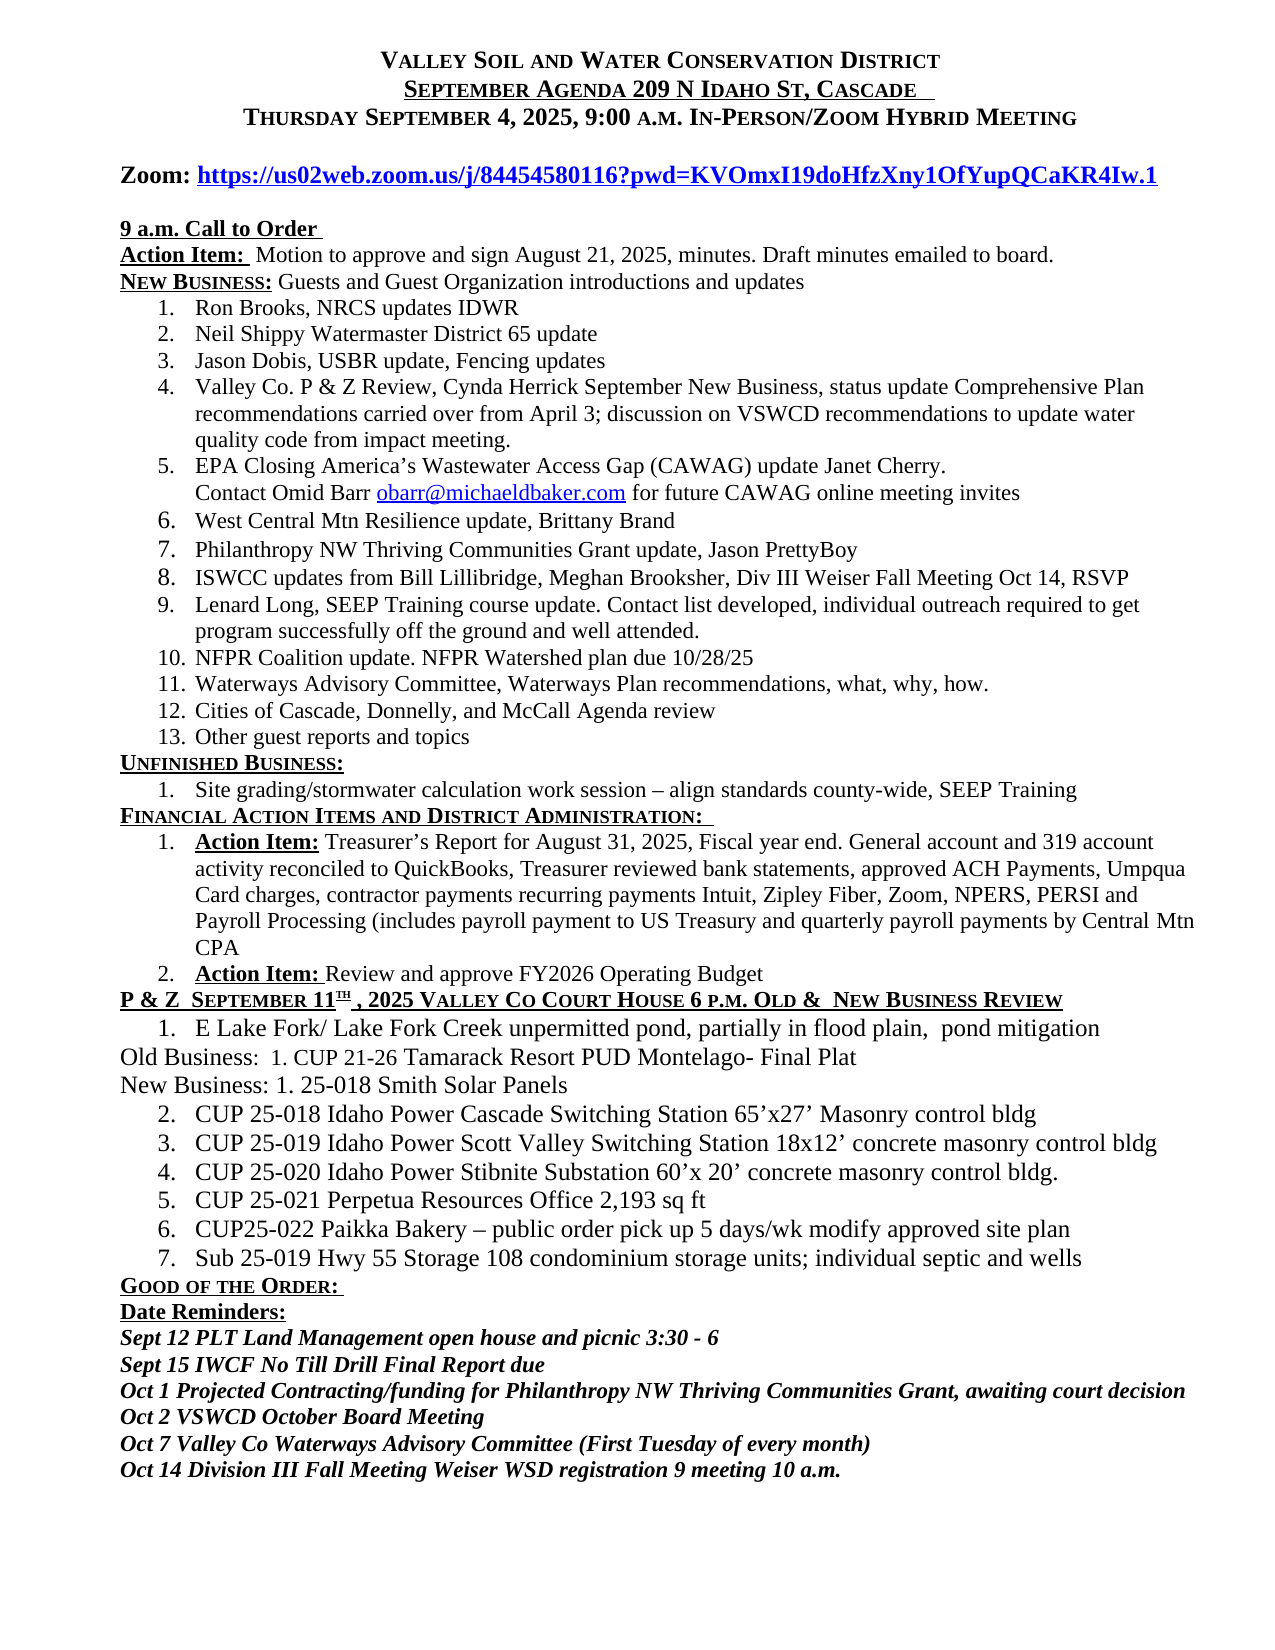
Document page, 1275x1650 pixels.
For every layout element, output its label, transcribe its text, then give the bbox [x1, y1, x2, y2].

list Ron Brooks, NRCS updates IDWR [157, 294, 1200, 321]
text Good of the Order: [120, 1272, 1200, 1298]
list CUP 25-021 Perpetua Resources Office 2,193 sq ft [157, 1185, 1200, 1214]
list Valley Co. P & Z Review, Cynda Herrick September New Business, status update Comprehensive Plan recommendations carried over from April 3; discussion on VSWCD recommendations to update water quality code from impact meeting. [157, 373, 1200, 452]
text Date Reminders: [120, 1298, 1200, 1324]
text New Business: Guests and Guest Organization introductions and updates [120, 268, 1200, 294]
text 9 a.m. Call to Order [120, 215, 1200, 241]
text Sept 15 IWCF No Till Drill Final Report due [120, 1351, 1200, 1377]
text Oct 14 Division III Fall Meeting Weiser WSD registration 9 meeting 10 a.m. [120, 1456, 1200, 1482]
text Old Business: 1. CUP 21-26 Tamarack Resort PUD Montelago- Final Plat [120, 1042, 1200, 1070]
list CUP 25-018 Idaho Power Cascade Switching Station 65’x27’ Masonry control bldg [157, 1099, 1200, 1128]
list Neil Shippy Watermaster District 65 update [157, 321, 1200, 347]
text Oct 2 VSWCD October Board Meeting [120, 1403, 1200, 1430]
text New Business: 1. 25-018 Smith Solar Panels [120, 1070, 1200, 1099]
text Oct 1 Projected Contracting/funding for Philanthropy NW Thriving Communities Grant, awaiting court decision [120, 1377, 1200, 1403]
text Zoom: https://us02web.zoom.us/j/84454580116?pwd=KVOmxI19doHfzXny1OfYupQCaKR4Iw.1 [120, 160, 1200, 189]
list ISWCC updates from Bill Lillibridge, Meghan Brooksher, Div III Weiser Fall Meeting Oct 14, RSVP [157, 562, 1200, 591]
list Philanthropy NW Thriving Communities Grant update, Jason PrettyBoy [157, 534, 1200, 562]
list EPA Closing America’s Wastewater Access Gap (CAWAG) update Janet Cherry. [157, 452, 1200, 479]
text Unfinished Business: [120, 749, 1200, 776]
list CUP25-022 Paikka Bakery – public order pick up 5 days/wk modify approved site plan [157, 1214, 1200, 1243]
text Sept 12 PLT Land Management open house and picnic 3:30 - 6 [120, 1324, 1200, 1351]
list CUP 25-020 Idaho Power Stibnite Substation 60’x 20’ concrete masonry control bldg. [157, 1157, 1200, 1185]
title Valley Soil and Water Conservation District [120, 45, 1200, 74]
list West Central Mtn Resilience update, Brittany Brand [157, 505, 1200, 534]
text Action Item: Motion to approve and sign August 21, 2025, minutes. Draft minutes emailed to board. [120, 241, 1200, 268]
list Jason Dobis, USBR update, Fencing updates [157, 347, 1200, 373]
list Action Item: Review and approve FY2026 Operating Budget [157, 960, 1200, 987]
list Waterways Advisory Committee, Waterways Plan recommendations, what, why, how. [157, 670, 1200, 697]
list E Lake Fork/ Lake Fork Creek unpermitted pond, partially in flood plain, pond mitigation [157, 1013, 1200, 1042]
list Lenard Long, SEEP Training course update. Contact list developed, individual outreach required to get program successfully off the ground and well attended. [157, 591, 1200, 644]
list CUP 25-019 Idaho Power Scott Valley Switching Station 18x12’ concrete masonry control bldg [157, 1128, 1200, 1157]
list P & Z September 11th , 2025 Valley Co Court House 6 p.m. Old & New Business Review [120, 987, 1200, 1013]
list Other guest reports and topics [157, 723, 1200, 749]
text September Agenda 209 N Idaho St, Cascade [120, 74, 1200, 102]
list NFPR Coalition update. NFPR Watershed plan due 10/28/25 [157, 644, 1200, 670]
text Thursday September 4, 2025, 9:00 a.m. In-Person/Zoom Hybrid Meeting [120, 102, 1200, 131]
text Contact Omid Barr obarr@michaeldbaker.com for future CAWAG online meeting invites [157, 479, 1200, 505]
list Action Item: Treasurer’s Report for August 31, 2025, Fiscal year end. General account and 319 account activity reconciled to QuickBooks, Treasurer reviewed bank statements, approved ACH Payments, Umpqua Card charges, contractor payments recurring payments Intuit, Zipley Fiber, Zoom, NPERS, PERSI and Payroll Processing (includes payroll payment to US Treasury and quarterly payroll payments by Central Mtn CPA [157, 828, 1200, 960]
list Cities of Cascade, Donnelly, and McCall Agenda review [157, 697, 1200, 723]
list Sub 25-019 Hwy 55 Storage 108 condominium storage units; individual septic and wells [157, 1243, 1200, 1272]
list Site grading/stormwater calculation work session – align standards county-wide, SEEP Training [157, 776, 1200, 802]
text Oct 7 Valley Co Waterways Advisory Committee (First Tuesday of every month) [120, 1430, 1200, 1456]
text Financial Action Items and District Administration: [120, 802, 1200, 828]
